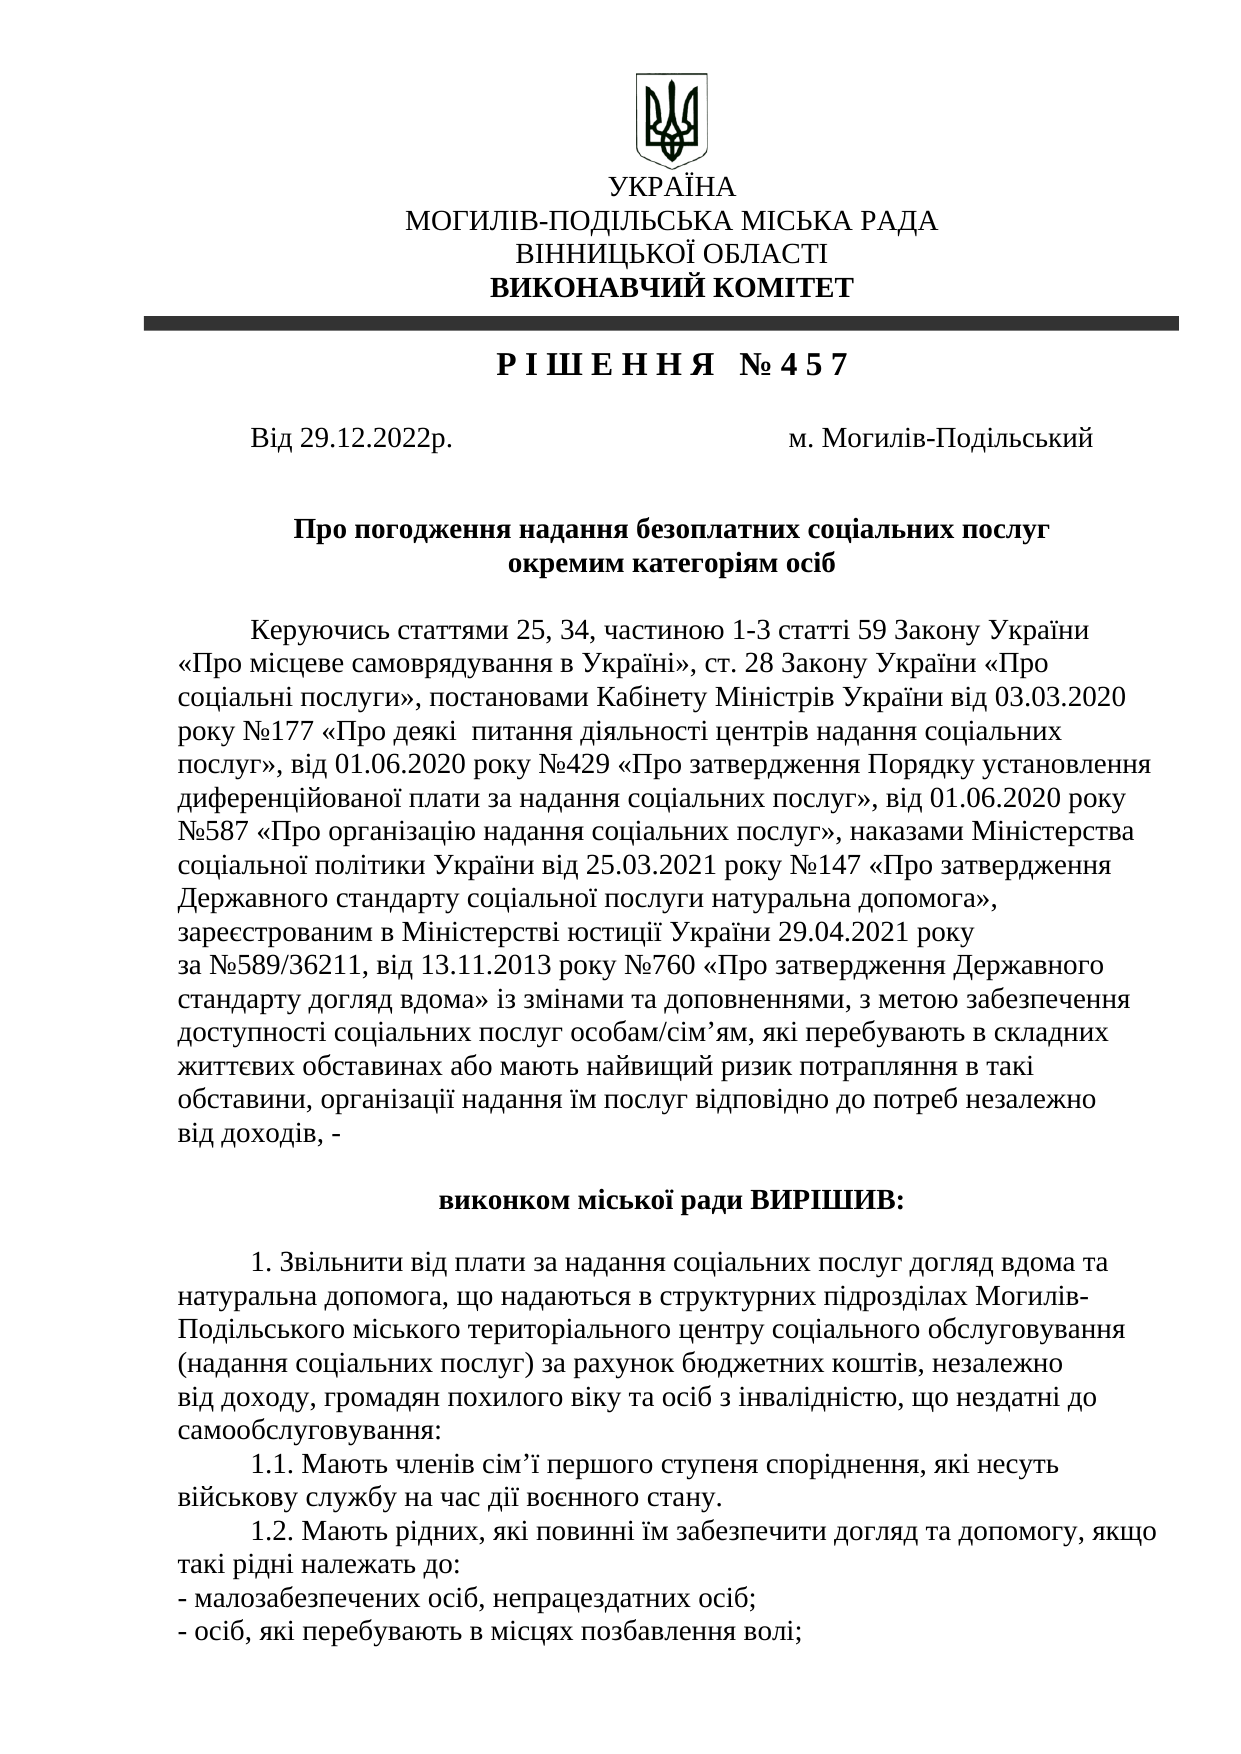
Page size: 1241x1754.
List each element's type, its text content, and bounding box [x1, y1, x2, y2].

text виконком міської ради ВИРІШИВ: [177, 1182, 1167, 1216]
text 1. Звільнити від плати за надання соціальних послуг догляд вдома та натуральна допомога, що надаються в структурних підрозділах Могилів-Подільського міського територіального центру соціального обслуговування (надання соціальних послуг) за рахунок бюджетних коштів, незалежно [177, 1244, 1167, 1379]
picture [636, 73, 708, 170]
text за №589/36211, від 13.11.2013 року №760 «Про затвердження Державного стандарту догляд вдома» із змінами та доповненнями, з метою забезпечення доступності соціальних послуг особам/сім’ям, які перебувають в складних життєвих обставинах або мають найвищий ризик потрапляння в такі обставини, організації надання їм послуг відповідно до потреб незалежно [177, 947, 1167, 1115]
text «Про місцеве самоврядування в Україні», ст. 28 Закону України «Про соціальні послуги», постановами Кабінету Міністрів України від 03.03.2020 року №177 «Про деякі питання діяльності центрів надання соціальних послуг», від 01.06.2020 року №429 «Про затвердження Порядку установлення диференційованої плати за надання соціальних послуг», від 01.06.2020 року №587 «Про організацію надання соціальних послуг», наказами Міністерства соціальної політики України від 25.03.2021 року №147 «Про затвердження Державного стандарту соціальної послуги натуральна допомога», зареєстрованим в Міністерстві юстиції України 29.04.2021 року [177, 646, 1167, 947]
text - малозабезпечених осіб, непрацездатних осіб; [177, 1580, 1167, 1613]
text 1.2. Мають рідних, які повинні їм забезпечити догляд та допомогу, якщо такі рідні належать до: [177, 1513, 1167, 1580]
text Керуючись статтями 25, 34, частиною 1-3 статті 59 Закону України [177, 612, 1167, 646]
text Про погодження надання безоплатних соціальних послуг [177, 511, 1167, 545]
text РІШЕННЯ №457 [177, 331, 1167, 383]
text ВИКОНАВЧИЙ КОМІТЕТ [177, 270, 1167, 303]
text Від 29.12.2022р. м. Могилів-Подільський [177, 420, 1167, 454]
text 1.1. Мають членів сім’ї першого ступеня споріднення, які несуть військову службу на час дії воєнного стану. [177, 1446, 1167, 1513]
text УКРАЇНА МОГИЛІВ-ПОДІЛЬСЬКА МІСЬКА РАДА ВІННИЦЬКОЇ ОБЛАСТІ [177, 169, 1167, 270]
text - осіб, які перебувають в місцях позбавлення волі; [177, 1613, 1167, 1647]
text від доходу, громадян похилого віку та осіб з інвалідністю, що нездатні до самообслуговування: [177, 1379, 1167, 1446]
text від доходів, - [177, 1115, 1167, 1149]
text окремим категоріям осіб [177, 545, 1167, 578]
